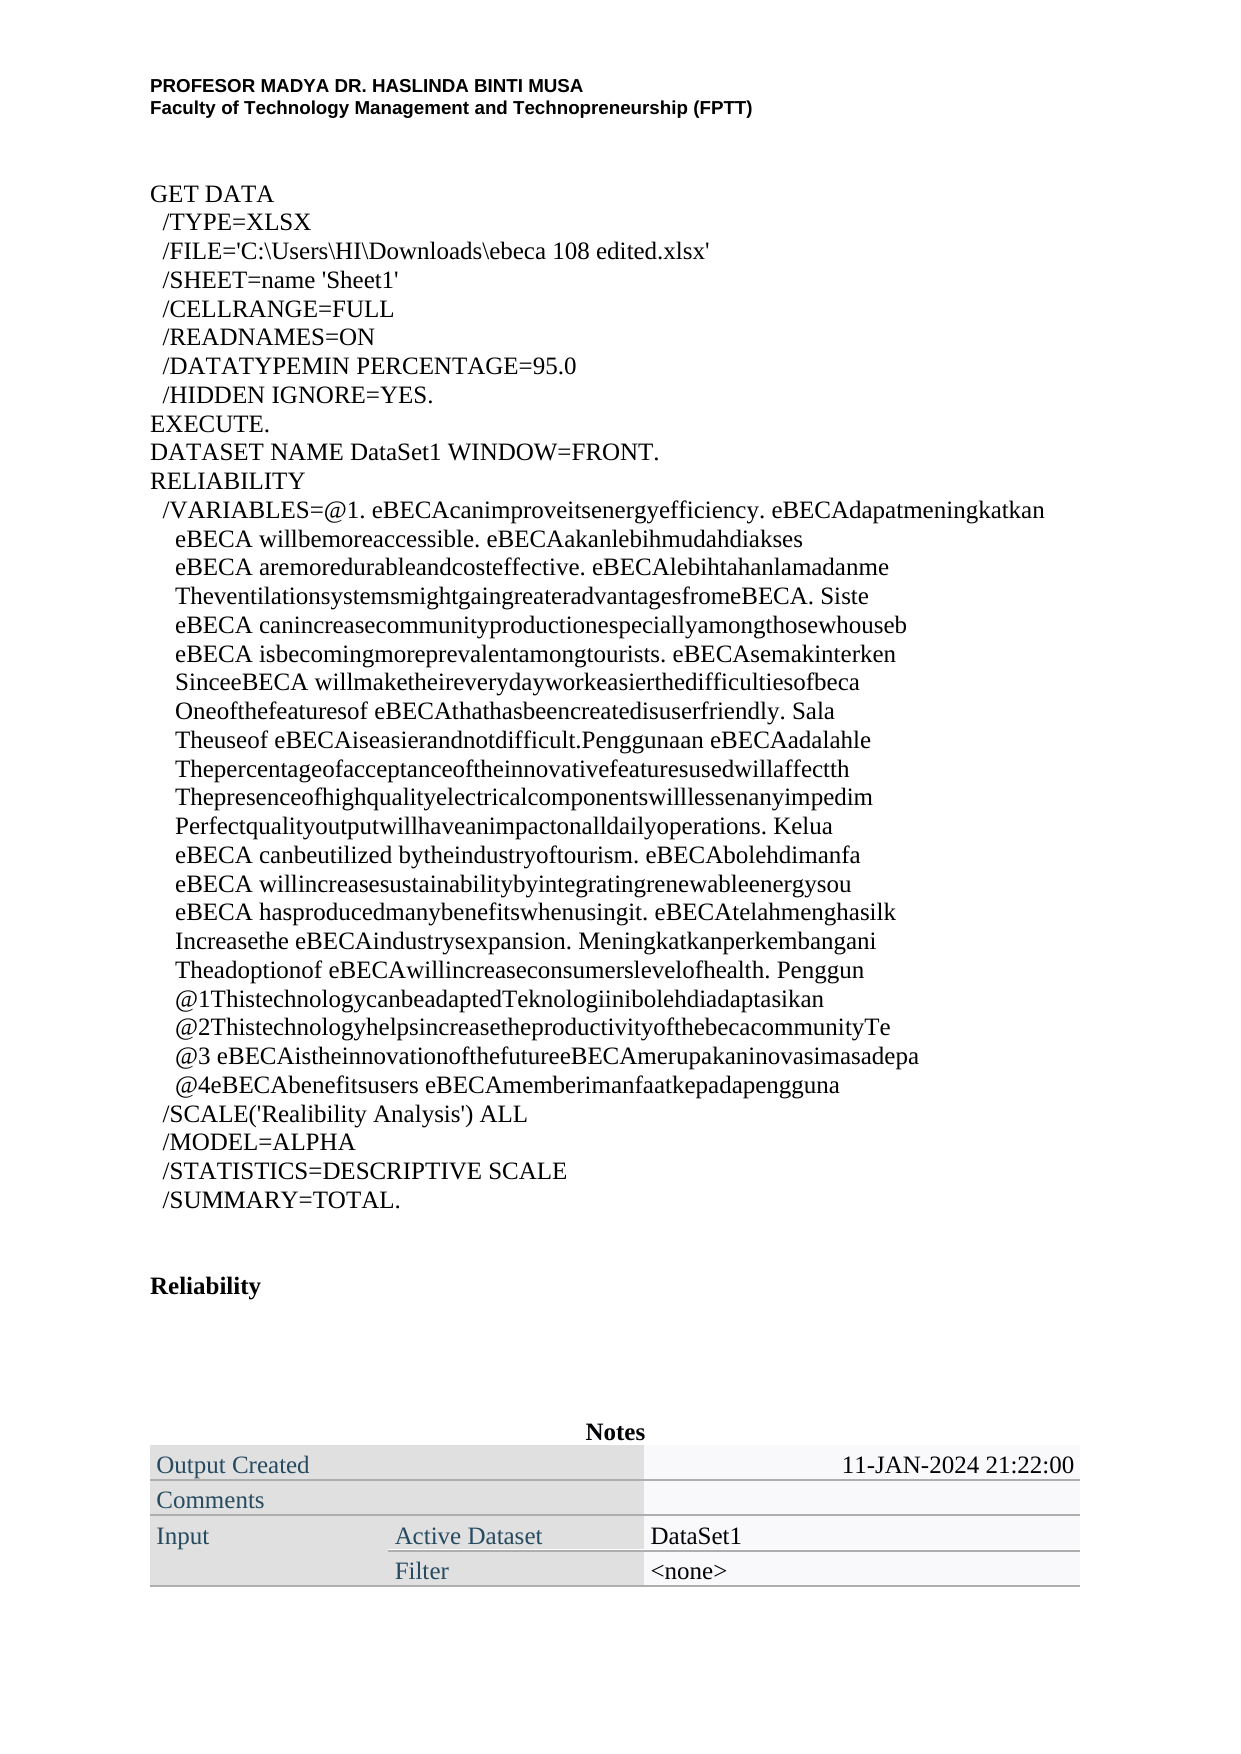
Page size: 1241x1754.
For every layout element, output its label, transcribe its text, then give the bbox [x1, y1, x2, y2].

text eBECA willbemoreaccessible. eBECAakanlebihmudahdiakses [150, 524, 1090, 552]
text @1ThistechnologycanbeadaptedTeknologiinibolehdiadaptasikan [150, 984, 1090, 1012]
text @2ThistechnologyhelpsincreasetheproductivityofthebecacommunityTe [150, 1012, 1090, 1041]
table_cell <none> [644, 1552, 1080, 1585]
table_cell [644, 1481, 1080, 1514]
text TheventilationsystemsmightgaingreateradvantagesfromeBECA. Siste [150, 581, 1090, 610]
table_cell Input [150, 1516, 388, 1585]
text /SHEET=name 'Sheet1' [150, 265, 1090, 294]
text Reliability [150, 1271, 1090, 1300]
table_cell Comments [150, 1481, 644, 1514]
text Theadoptionof eBECAwillincreaseconsumerslevelofhealth. Penggun [150, 955, 1090, 984]
text /FILE='C:\Users\HI\Downloads\ebeca 108 edited.xlsx' [150, 236, 1090, 265]
text /SUMMARY=TOTAL. [150, 1185, 1090, 1214]
text eBECA hasproducedmanybenefitswhenusingit. eBECAtelahmenghasilk [150, 897, 1090, 926]
text /DATATYPEMIN PERCENTAGE=95.0 [150, 351, 1090, 380]
text @3 eBECAistheinnovationofthefutureeBECAmerupakaninovasimasadepa [150, 1041, 1090, 1070]
text EXECUTE. [150, 409, 1090, 437]
text /READNAMES=ON [150, 322, 1090, 351]
text Theuseof eBECAiseasierandnotdifficult.Penggunaan eBECAadalahle [150, 725, 1090, 754]
text Oneofthefeaturesof eBECAthathasbeencreatedisuserfriendly. Sala [150, 696, 1090, 725]
text eBECA isbecomingmoreprevalentamongtourists. eBECAsemakinterken [150, 639, 1090, 667]
text /HIDDEN IGNORE=YES. [150, 380, 1090, 409]
text Thepercentageofacceptanceoftheinnovativefeaturesusedwillaffectth [150, 754, 1090, 782]
text /STATISTICS=DESCRIPTIVE SCALE [150, 1156, 1090, 1185]
text Increasethe eBECAindustrysexpansion. Meningkatkanperkembangani [150, 926, 1090, 955]
text eBECA canincreasecommunityproductionespeciallyamongthosewhouseb [150, 610, 1090, 639]
text /VARIABLES=@1. eBECAcanimproveitsenergyefficiency. eBECAdapatmeningkatkan [150, 495, 1090, 524]
text /TYPE=XLSX [150, 207, 1090, 236]
table_cell Active Dataset [388, 1516, 644, 1549]
table_cell Output Created [150, 1445, 644, 1479]
text Thepresenceofhighqualityelectricalcomponentswilllessenanyimpedim [150, 782, 1090, 811]
table_cell DataSet1 [644, 1516, 1080, 1549]
text /CELLRANGE=FULL [150, 294, 1090, 322]
text SinceeBECA willmaketheireverydayworkeasierthedifficultiesofbeca [150, 667, 1090, 696]
text eBECA willincreasesustainabilitybyintegratingrenewableenergysou [150, 869, 1090, 897]
table_cell Filter [388, 1552, 644, 1585]
text /SCALE('Realibility Analysis') ALL [150, 1099, 1090, 1127]
text /MODEL=ALPHA [150, 1127, 1090, 1156]
text eBECA aremoredurableandcosteffective. eBECAlebihtahanlamadanme [150, 552, 1090, 581]
table_header Notes [150, 1412, 1080, 1445]
text GET DATA [150, 179, 1090, 207]
text Perfectqualityoutputwillhaveanimpactonalldailyoperations. Kelua [150, 811, 1090, 840]
text eBECA canbeutilized bytheindustryoftourism. eBECAbolehdimanfa [150, 840, 1090, 869]
text @4eBECAbenefitsusers eBECAmemberimanfaatkepadapengguna [150, 1070, 1090, 1099]
table_cell 11-JAN-2024 21:22:00 [644, 1445, 1080, 1479]
text RELIABILITY [150, 466, 1090, 495]
text DATASET NAME DataSet1 WINDOW=FRONT. [150, 437, 1090, 466]
